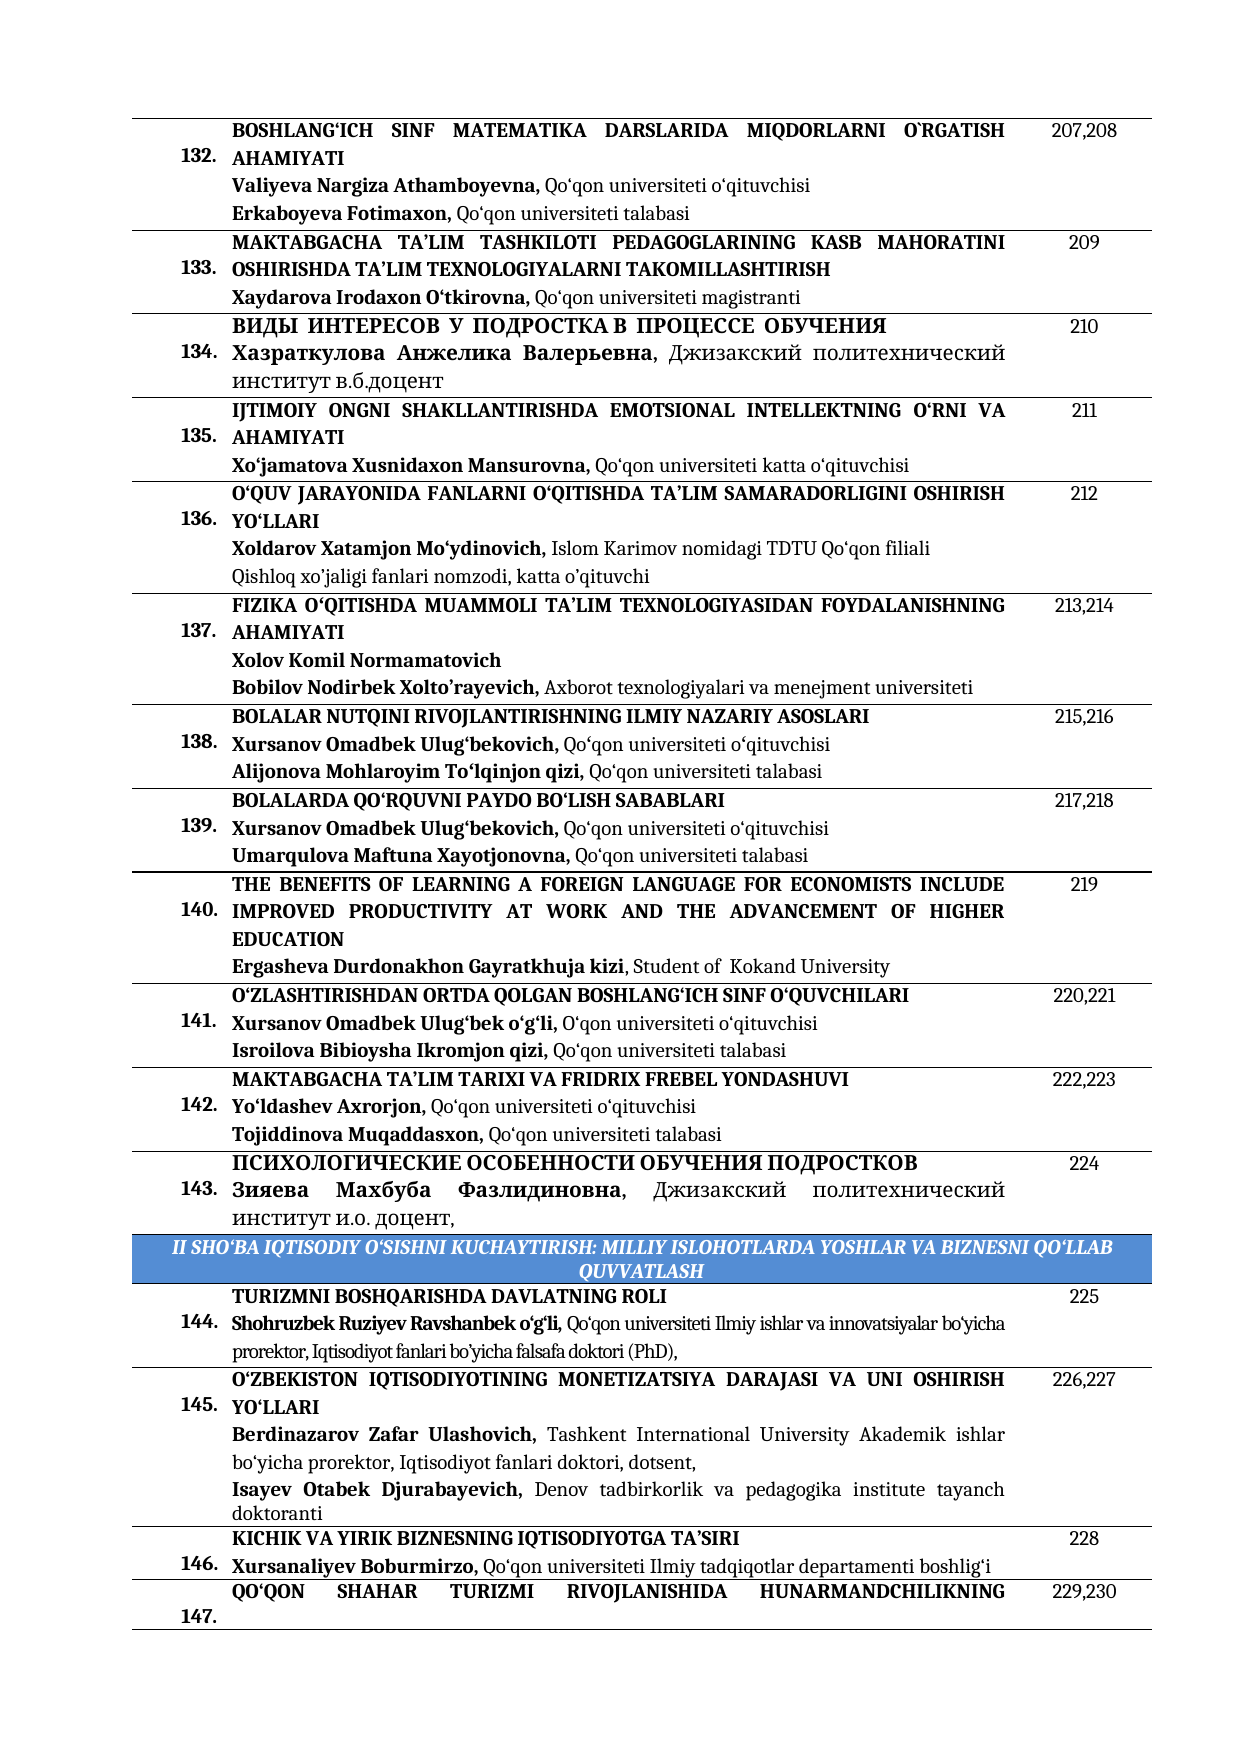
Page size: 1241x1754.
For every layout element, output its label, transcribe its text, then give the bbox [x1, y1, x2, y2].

table_cell THE BENEFITS OF LEARNING A FOREIGN LANGUAGE FOR ECONOMISTS INCLUDE IMPROVED PRODUCTIVITY AT WORK AND THE ADVANCEMENT OF HIGHER EDUCATION Ergasheva Durdonakhon Gayratkhuja kizi, Student of Kokand University [221, 873, 1017, 983]
table_cell 224 [1017, 1152, 1152, 1234]
table_cell TURIZMNI BOSHQARISHDA DAVLATNING ROLI Shohruzbek Ruziyev Ravshanbek o‘g‘li, Qo‘qon universiteti Ilmiy ishlar va innovatsiyalar bo‘yicha prorektor, Iqtisodiyot fanlari bo’yicha falsafa doktori (PhD), [221, 1284, 1017, 1367]
table_cell O‘QUV JARAYONIDA FANLARNI O‘QITISHDA TA’LIM SAMARADORLIGINI OSHIRISH YO‘LLARI Xoldarov Xatamjon Mo‘ydinovich, Islom Karimov nomidagi TDTU Qo‘qon filiali Qishloq xo’jaligi fanlari nomzodi, katta o’qituvchi [221, 482, 1017, 592]
table_cell [132, 873, 221, 983]
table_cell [221, 1580, 1017, 1628]
table_cell MAKTABGACHA TA’LIM TARIXI VA FRIDRIX FREBEL YONDASHUVI Yo‘ldashev Axrorjon, Qo‘qon universiteti o‘qituvchisi Tojiddinova Muqaddasxon, Qo‘qon universiteti talabasi [221, 1068, 1017, 1151]
table_cell 217,218 [1017, 789, 1152, 871]
table_cell BOLALAR NUTQINI RIVOJLANTIRISHNING ILMIY NAZARIY ASOSLARI Xursanov Omadbek Ulug‘bekovich, Qoʻqon universiteti oʻqituvchisi Alijonova Mohlaroyim Toʻlqinjon qizi, Qo‘qon universiteti talabasi [221, 705, 1017, 788]
table_cell [132, 1284, 221, 1367]
table_cell 226,227 [1017, 1368, 1152, 1526]
table_cell II SHO‘BA IQTISODIY O‘SISHNI KUCHAYTIRISH: MILLIY ISLOHOTLARDA YOSHLAR VA BIZNESNI QO‘LLAB QUVVATLASH [132, 1235, 1152, 1283]
table_cell [132, 984, 221, 1067]
table_cell ВИДЫ ИНТЕРЕСОВ У ПОДРОСТКА В ПРОЦЕССЕ ОБУЧЕНИЯ Хазраткулова Анжелика Валерьевна, Джизакский политехнический институт в.б.доцент [221, 314, 1017, 397]
table_cell [132, 1152, 221, 1234]
table_cell MAKTABGACHA TA’LIM TASHKILOTI PEDAGOGLARINING KASB MAHORATINI OSHIRISHDA TA’LIM TEXNOLOGIYALARNI TAKOMILLASHTIRISH Xaydarova Irodaxon O‘tkirovna, Qo‘qon universiteti magistranti [221, 231, 1017, 313]
table_cell FIZIKA OʻQITISHDA MUAMMOLI TA’LIM TEXNOLOGIYASIDAN FOYDALANISHNING AHAMIYATI Xolov Komil Normamatovich Bobilov Nodirbek Xolto’rayevich, Axborot texnologiyalari va menejment universiteti [221, 594, 1017, 704]
table_cell [132, 1068, 221, 1151]
table_cell O‘ZBEKISTON IQTISODIYOTINING MONETIZATSIYA DARAJASI VA UNI OSHIRISH YO‘LLARI Berdinazarov Zafar Ulashovich, Tashkent International University Akademik ishlar bo‘yicha prorektor, Iqtisodiyot fanlari doktori, dotsent, Isayev Otabek Djurabayevich, Denov tadbirkorlik va pedagogika institute tayanch doktoranti [221, 1368, 1017, 1526]
table_cell 210 [1017, 314, 1152, 397]
table_cell [132, 314, 221, 397]
table_cell [132, 482, 221, 592]
table_cell [132, 594, 221, 704]
table_cell 219 [1017, 873, 1152, 983]
table_cell 212 [1017, 482, 1152, 592]
table_cell 209 [1017, 231, 1152, 313]
table_cell [132, 119, 221, 229]
table_cell 225 [1017, 1284, 1152, 1367]
table_cell BOLALARDA QO‘RQUVNI PAYDO BO‘LISH SABABLARI Xursanov Omadbek Ulug‘bekovich, Qo‘qon universiteti o‘qituvchisi Umarqulova Maftuna Xayotjonovna, Qo‘qon universiteti talabasi [221, 789, 1017, 871]
table_cell 229,230 [1017, 1580, 1152, 1628]
table_cell [132, 705, 221, 788]
table_cell 211 [1017, 398, 1152, 481]
table_cell 213,214 [1017, 594, 1152, 704]
table_cell [132, 1527, 221, 1578]
table_cell BOSHLANG‘ICH SINF MATEMATIKA DARSLARIDA MIQDORLARNI O`RGATISH AHAMIYATI Valiyeva Nargiza Athamboyevna, Qo‘qon universiteti o‘qituvchisi Erkaboyeva Fotimaxon, Qo‘qon universiteti talabasi [221, 119, 1017, 229]
table_cell O‘ZLASHTIRISHDAN ORTDA QOLGAN BOSHLANG‘ICH SINF O‘QUVCHILARI Xursanov Omadbek Ulug‘bek o‘g‘li, O‘qon universiteti o‘qituvchisi Isroilova Bibioysha Ikromjon qizi, Qo‘qon universiteti talabasi [221, 984, 1017, 1067]
table_cell [132, 1580, 221, 1628]
table_cell [132, 789, 221, 871]
table_cell 228 [1017, 1527, 1152, 1578]
table_cell IJTIMOIY ONGNI SHAKLLANTIRISHDA EMOTSIONAL INTELLEKTNING O‘RNI VA AHAMIYATI Xo‘jamatova Xusnidaxon Mansurovna, Qo‘qon universiteti katta o‘qituvchisi [221, 398, 1017, 481]
table_cell [132, 231, 221, 313]
table_cell 222,223 [1017, 1068, 1152, 1151]
table_cell [132, 1368, 221, 1526]
table_cell 220,221 [1017, 984, 1152, 1067]
table_cell 207,208 [1017, 119, 1152, 229]
table_cell 215,216 [1017, 705, 1152, 788]
table_cell [132, 398, 221, 481]
table_cell KICHIK VA YIRIK BIZNESNING IQTISODIYOTGA TA’SIRI Xursanaliyev Boburmirzo, Qo‘qon universiteti Ilmiy tadqiqotlar departamenti boshlig‘i [221, 1527, 1017, 1578]
table_cell ПСИХОЛОГИЧЕСКИЕ ОСОБЕННОСТИ ОБУЧЕНИЯ ПОДРОСТКОВ Зияева Махбуба Фазлидиновна, Джизакский политехнический институт и.о. доцент, [221, 1152, 1017, 1234]
